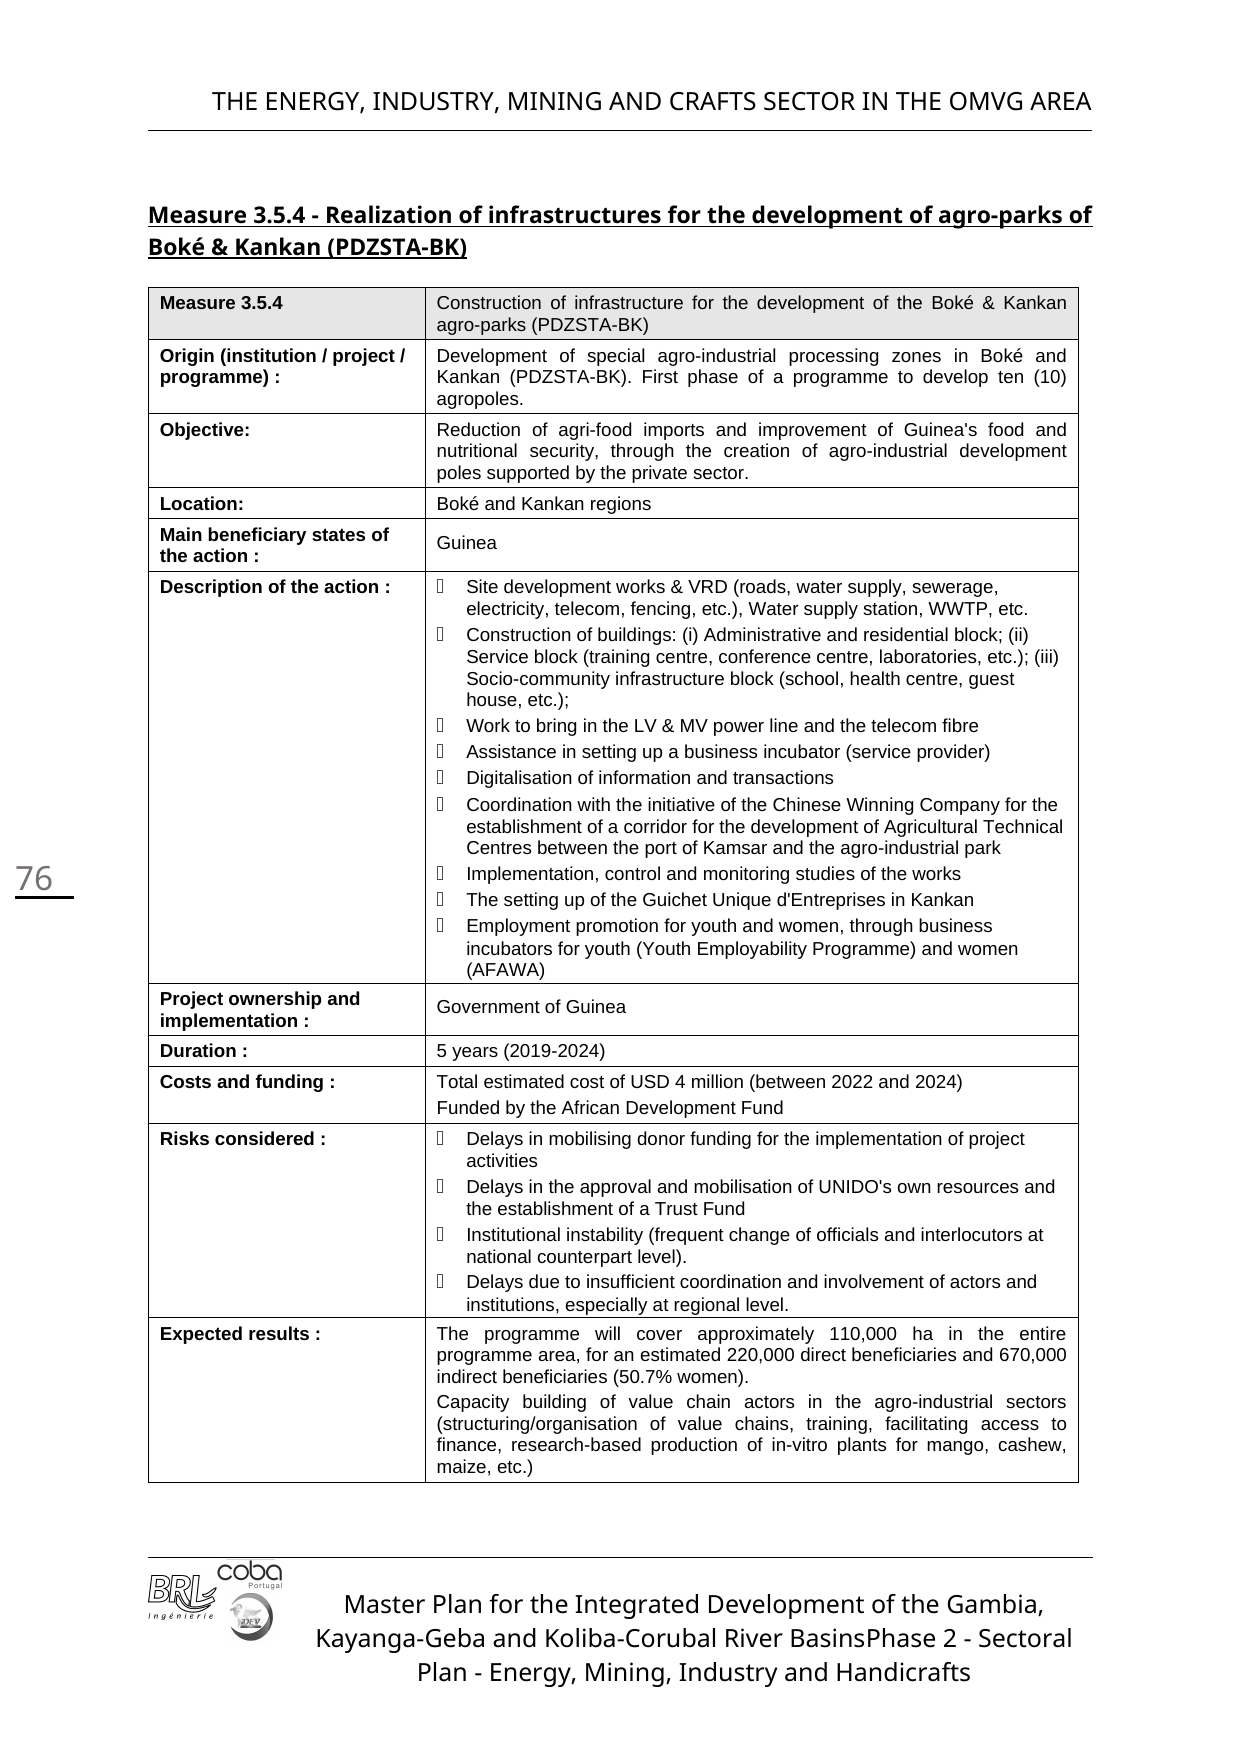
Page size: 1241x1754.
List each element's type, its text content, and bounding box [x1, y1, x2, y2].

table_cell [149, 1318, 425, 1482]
text Measure 3.5.4 - Realization of infrastructures for the development of agro-parks of Boké & Kankan (PDZSTA-BK) [148, 199, 1092, 226]
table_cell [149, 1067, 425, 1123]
picture [147, 1559, 282, 1620]
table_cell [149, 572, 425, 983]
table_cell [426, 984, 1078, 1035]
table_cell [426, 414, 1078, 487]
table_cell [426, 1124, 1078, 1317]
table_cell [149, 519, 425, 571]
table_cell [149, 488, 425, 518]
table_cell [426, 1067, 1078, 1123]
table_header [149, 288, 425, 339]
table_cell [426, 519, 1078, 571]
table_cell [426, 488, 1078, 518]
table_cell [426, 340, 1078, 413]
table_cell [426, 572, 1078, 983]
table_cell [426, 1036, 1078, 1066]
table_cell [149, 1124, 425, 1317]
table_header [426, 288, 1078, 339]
text Measure 3.5.4 - Realization of infrastructures for the development of agro-parks of Boké & Kankan (PDZSTA-BK) [148, 227, 1092, 262]
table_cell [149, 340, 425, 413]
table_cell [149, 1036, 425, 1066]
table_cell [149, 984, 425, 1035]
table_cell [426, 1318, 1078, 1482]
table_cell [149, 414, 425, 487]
